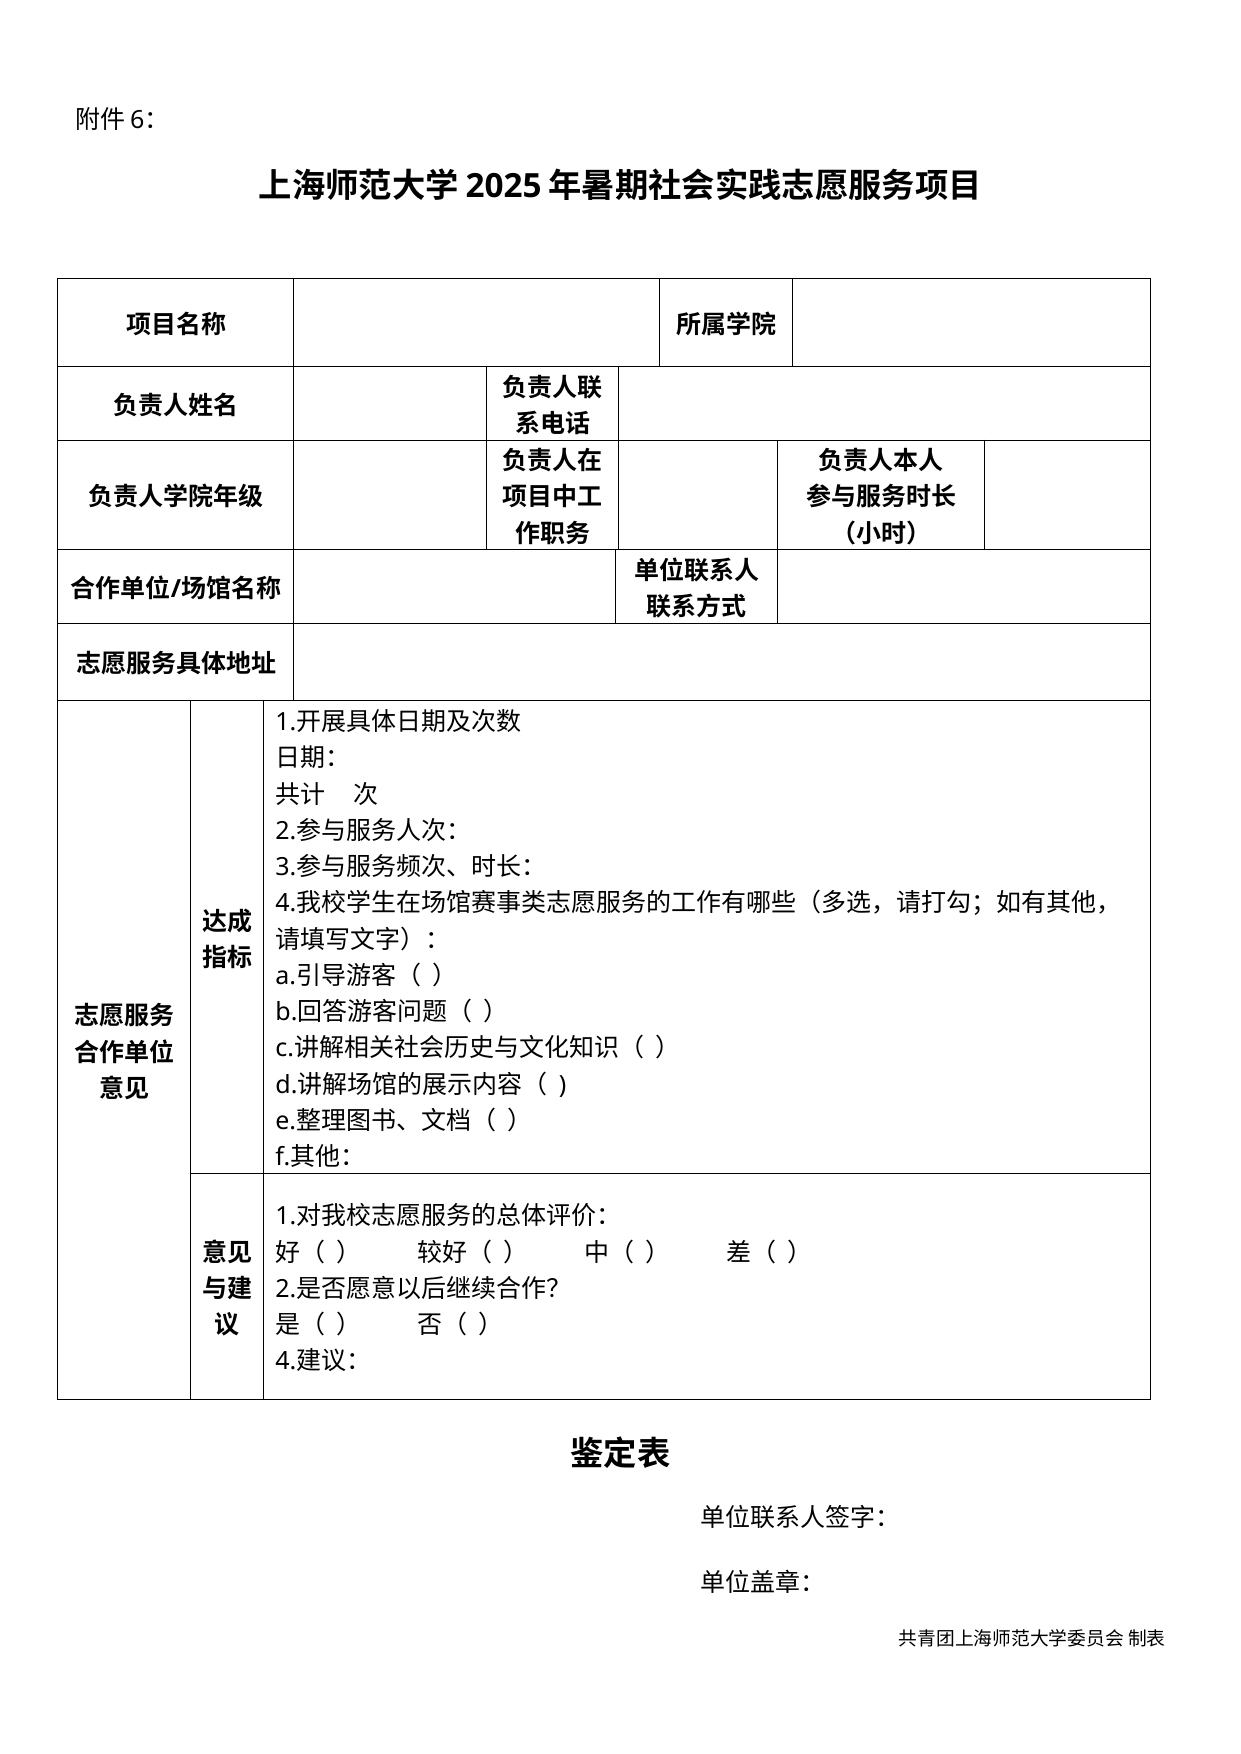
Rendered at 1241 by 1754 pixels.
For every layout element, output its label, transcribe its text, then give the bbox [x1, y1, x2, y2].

text 单位联系人签字： [75, 1483, 965, 1548]
table_cell 负责人本人 参与服务时长（小时） [778, 441, 984, 549]
table_cell 单位联系人 联系方式 [616, 550, 777, 623]
table_cell 负责人学院年级 [58, 441, 293, 549]
table_cell [294, 624, 1150, 700]
table_cell 1.对我校志愿服务的总体评价： 好（ ） 较好（ ） 中（ ） 差（ ） 2.是否愿意以后继续合作？ 是（ ） 否（ ） 4.建议： [264, 1174, 1150, 1399]
table_cell 志愿服务 合作单位意见 [58, 701, 190, 1399]
table_cell 达成指标 [191, 701, 263, 1173]
text 上海师范大学2025年暑期社会实践志愿服务项目 [75, 150, 1165, 215]
table_cell [294, 441, 486, 549]
table_cell [294, 367, 486, 439]
table_cell 合作单位/场馆名称 [58, 550, 293, 623]
table_header [793, 279, 1150, 366]
table_cell [778, 550, 1150, 623]
table_cell 志愿服务具体地址 [58, 624, 293, 700]
table_cell [619, 441, 777, 549]
table_cell [619, 367, 1150, 439]
text 鉴定表 [75, 215, 1165, 1483]
text 单位盖章： [75, 1548, 965, 1613]
table_cell 负责人联系电话 [487, 367, 618, 439]
table_cell 负责人姓名 [58, 367, 293, 439]
table_header 项目名称 [58, 279, 293, 366]
table_header [294, 279, 659, 366]
table_cell [985, 441, 1150, 549]
table_cell 负责人在项目中工作职务 [487, 441, 618, 549]
table_cell [294, 550, 615, 623]
table_cell 1.开展具体日期及次数 日期： 共计 次 参与服务人次： 参与服务频次、时长： 4.我校学生在场馆赛事类志愿服务的工作有哪些（多选，请打勾；如有其他，请填写文字）： a.引导游客（ ） b.回答游客问题（ ） c.讲解相关社会历史与文化知识（ ） d.讲解场馆的展示内容（ ) e.整理图书、文档（ ） f.其他： [264, 701, 1150, 1173]
table_cell 意见与建议 [191, 1174, 263, 1399]
text 附件6： [75, 85, 1165, 150]
table_header 所属学院 [660, 279, 792, 366]
